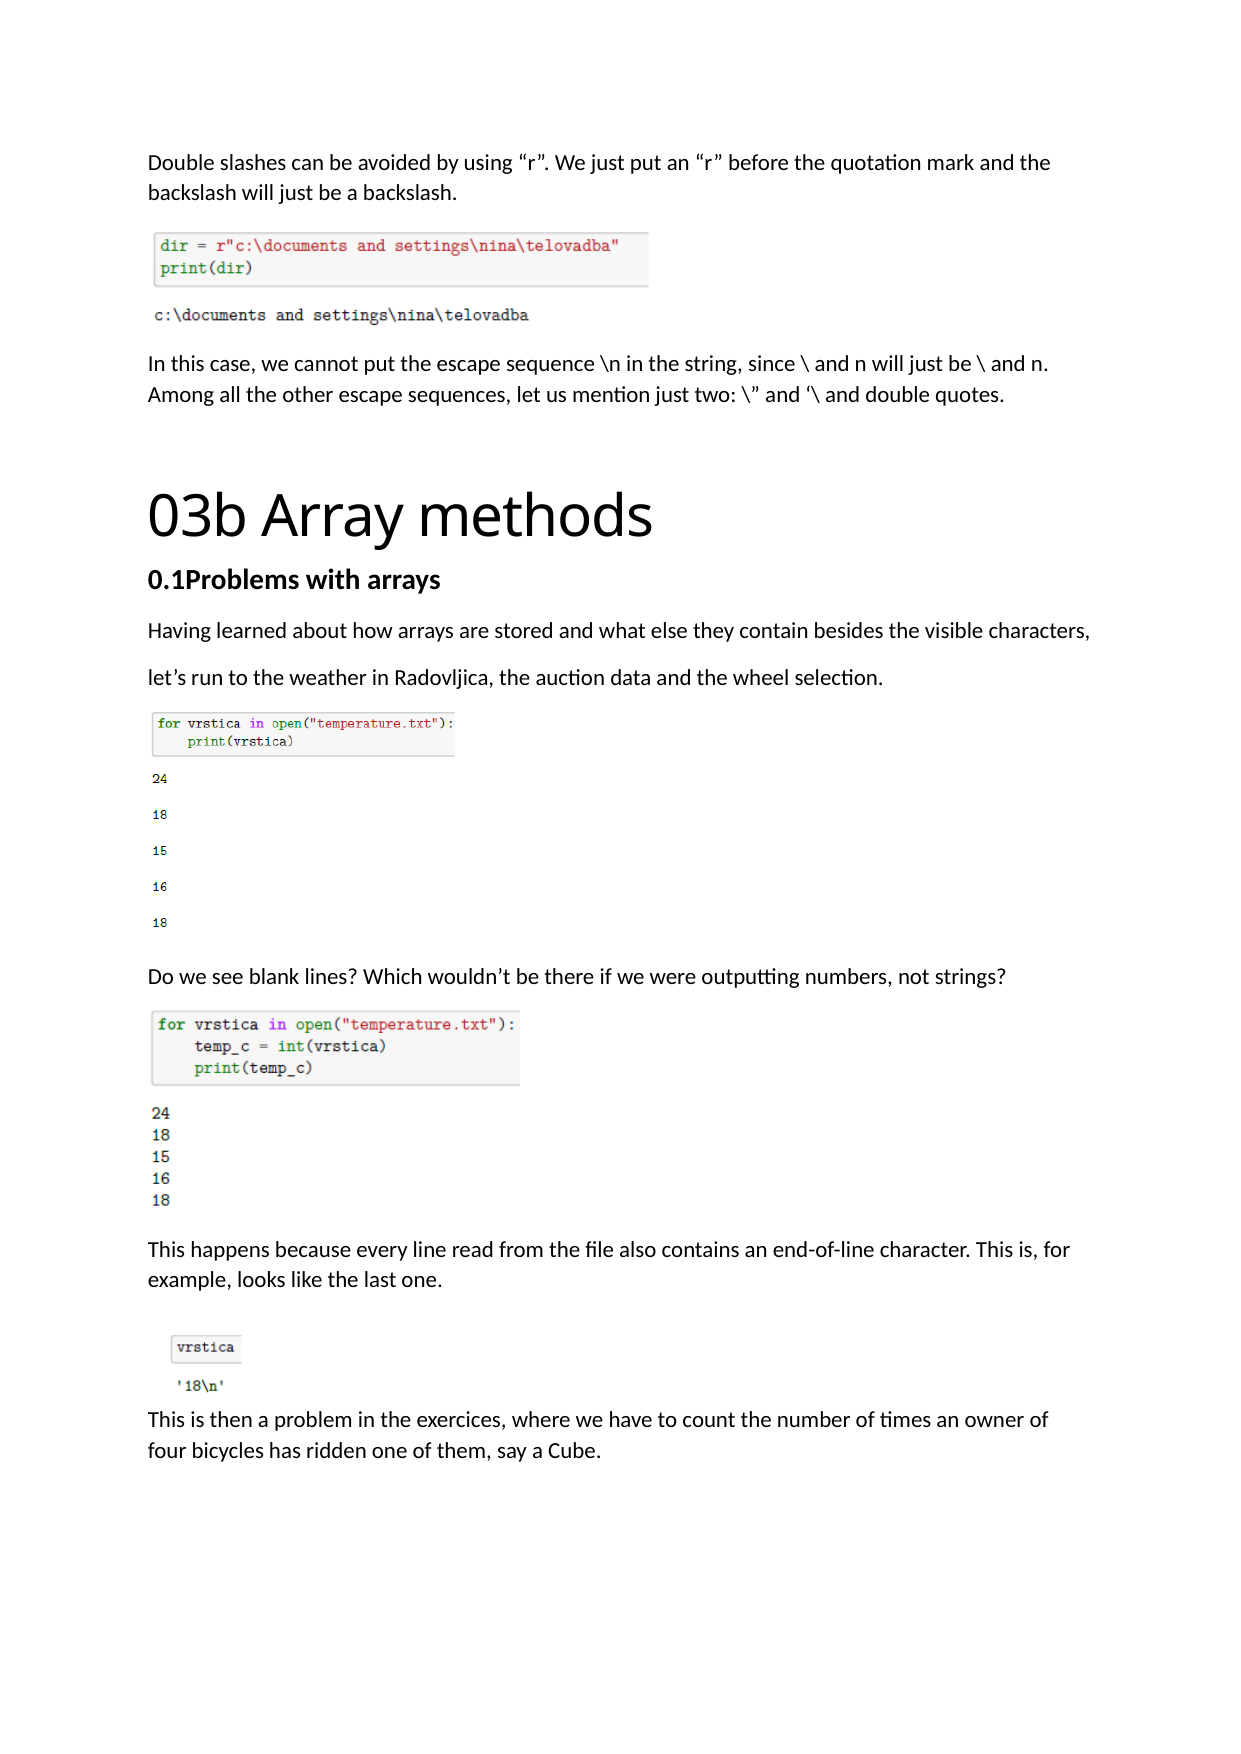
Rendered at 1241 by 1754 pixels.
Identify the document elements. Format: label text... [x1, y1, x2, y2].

text This is then a problem in the exercices, where we have to count the number of times an owner of four bicycles has ridden one of them, say a Cube. [148, 1406, 1093, 1464]
title 03b Array methods [148, 473, 1093, 553]
picture [147, 1009, 520, 1216]
picture [147, 224, 649, 331]
picture [167, 1330, 242, 1399]
text In this case, we cannot put the escape sequence \n in the string, since \ and n will just be \ and n. Among all the other escape sequences, let us mention just two: \” and ‘\ and double quotes. [148, 349, 1093, 408]
text Do we see blank lines? Which wouldn’t be there if we were outputting numbers, not strings? [148, 962, 1093, 990]
list Problems with arrays [148, 561, 1093, 597]
text Double slashes can be avoided by using “r”. We just put an “r” before the quotation mark and the backslash will just be a backslash. [148, 148, 1093, 206]
picture [147, 710, 455, 944]
text This happens because every line read from the file also contains an end-of-line character. This is, for example, looks like the last one. [148, 1235, 1093, 1293]
text let’s run to the weather in Radovljica, the auction data and the wheel selection. [148, 663, 1093, 691]
text Having learned about how arrays are stored and what else they contain besides the visible characters, [148, 616, 1093, 644]
